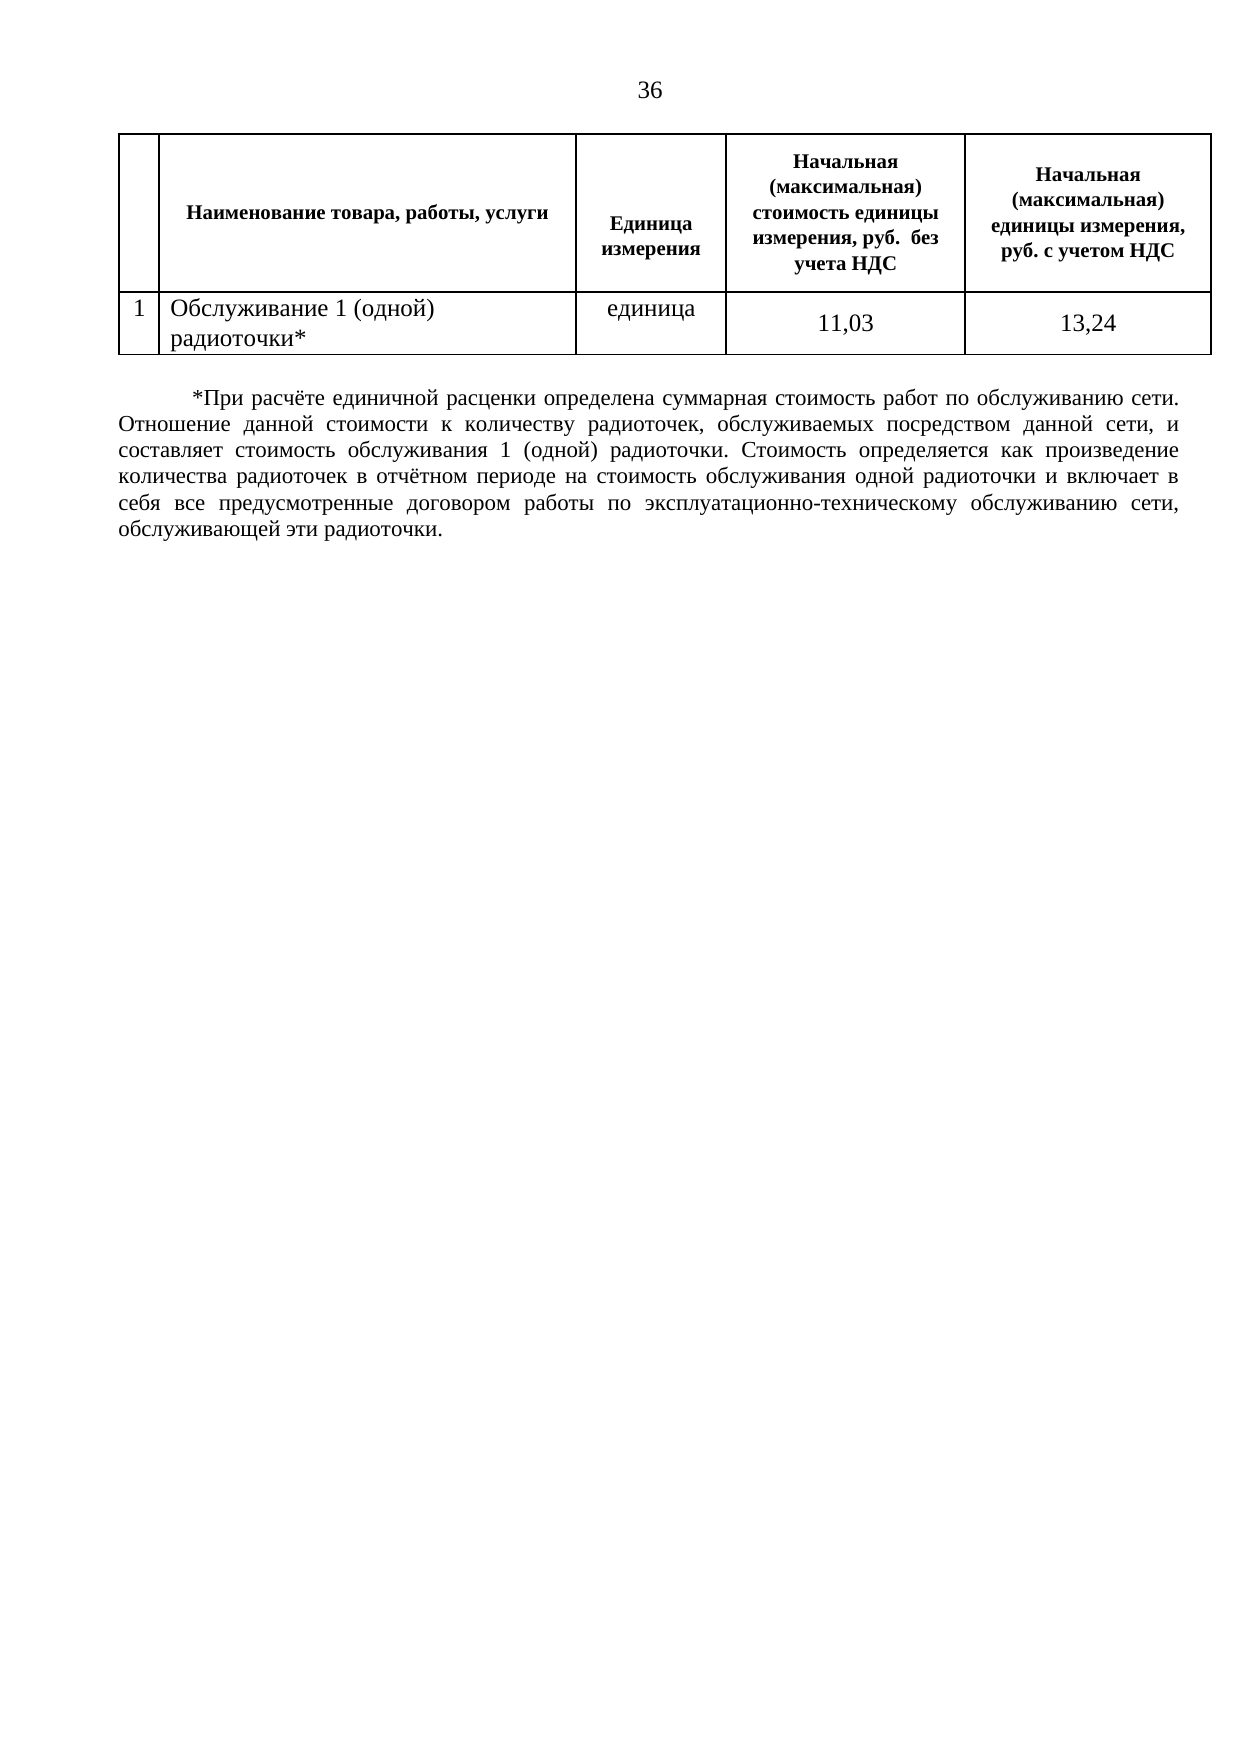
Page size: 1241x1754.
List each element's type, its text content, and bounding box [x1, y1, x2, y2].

table_cell Обслуживание 1 (одной) радиоточки* [160, 293, 575, 354]
table_cell единица [577, 293, 725, 354]
table_cell 1 [120, 293, 158, 354]
text *При расчёте единичной расценки определена суммарная стоимость работ по обслуживанию сети. Отношение данной стоимости к количеству радиоточек, обслуживаемых посредством данной сети, и составляет стоимость обслуживания 1 (одной) радиоточки. Стоимость определяется как произведение количества радиоточек в отчётном периоде на стоимость обслуживания одной радиоточки и включает в себя все предусмотренные договором работы по эксплуатационно-техническому обслуживанию сети, обслуживающей эти радиоточки. [118, 383, 1181, 542]
table_cell 13,24 [966, 293, 1210, 354]
table_header [120, 135, 158, 291]
table_header Наименование товара, работы, услуги [160, 135, 575, 291]
table_header Начальная (максимальная) стоимость единицы измерения, руб. без учета НДС [727, 135, 964, 291]
table_header Единица измерения [577, 135, 725, 291]
table_header Начальная (максимальная) единицы измерения, руб. с учетом НДС [966, 135, 1210, 291]
table_cell 11,03 [727, 293, 964, 354]
